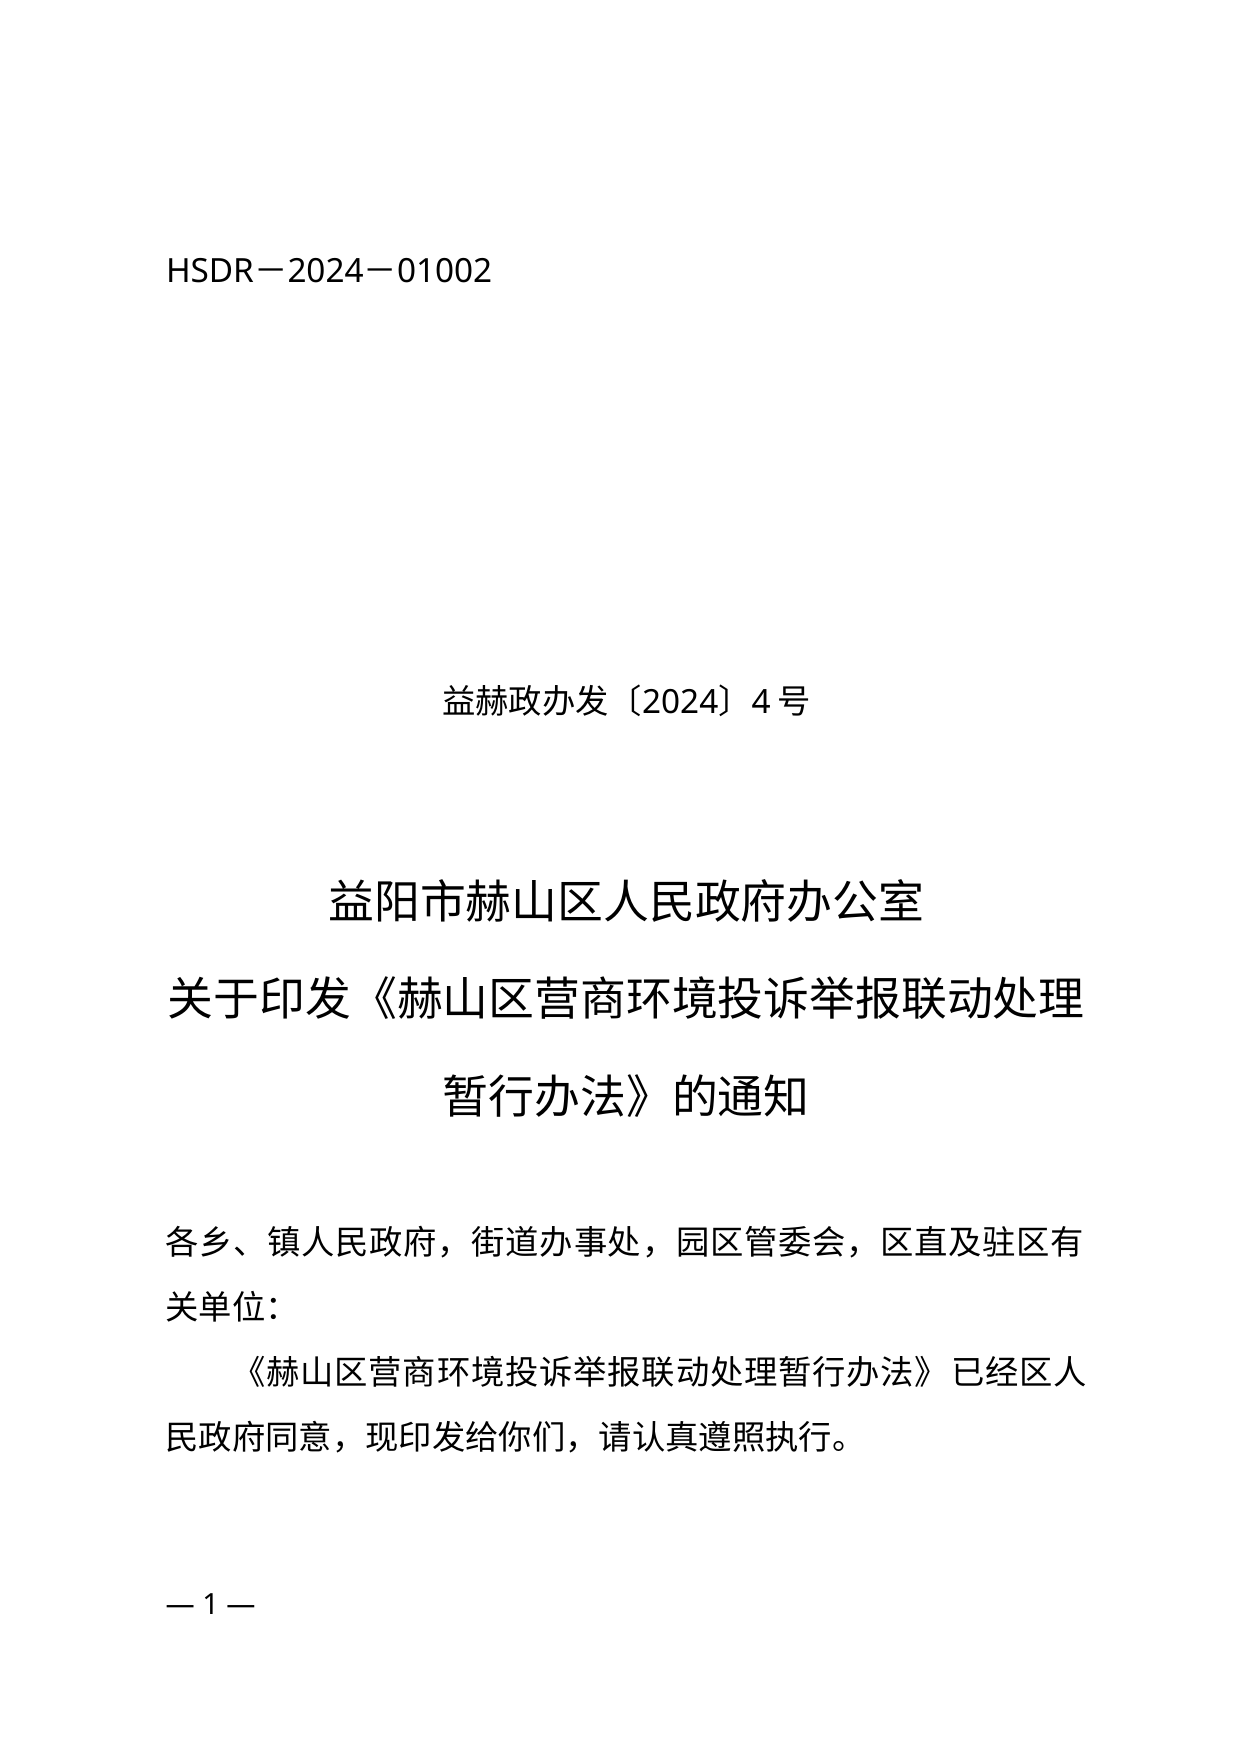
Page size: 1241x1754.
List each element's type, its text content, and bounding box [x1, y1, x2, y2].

text 各乡、镇人民政府，街道办事处，园区管委会，区直及驻区有关单位： [165, 1207, 1087, 1337]
text 益阳市赫山区人民政府办公室 [165, 849, 1087, 947]
text 益赫政办发〔2024〕4号 [164, 670, 1087, 724]
text 《赫山区营商环境投诉举报联动处理暂行办法》已经区人民政府同意，现印发给你们，请认真遵照执行。 [165, 1337, 1087, 1467]
text HSDR－2024－01002 [164, 233, 1087, 295]
text 关于印发《赫山区营商环境投诉举报联动处理暂行办法》的通知 [165, 947, 1087, 1142]
